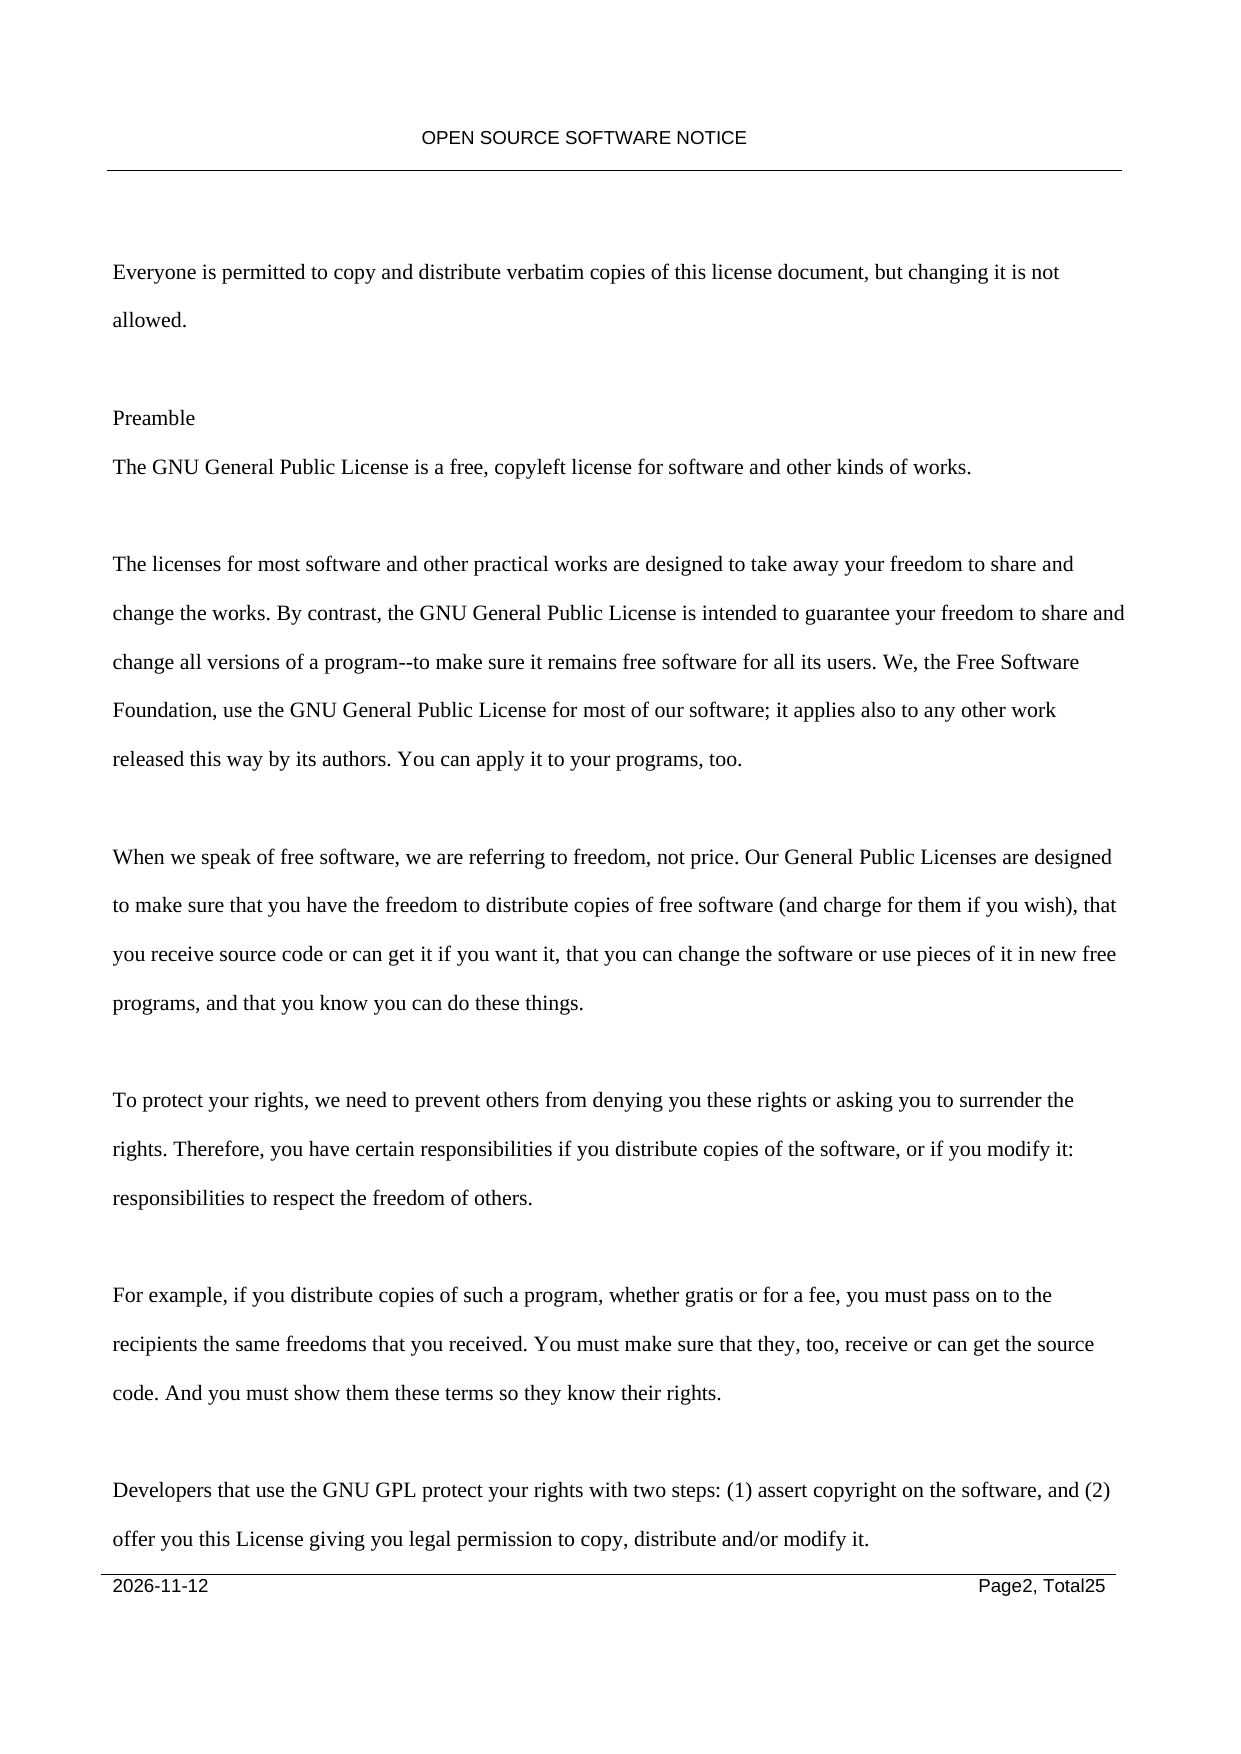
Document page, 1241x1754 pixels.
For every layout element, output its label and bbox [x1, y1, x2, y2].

text [112, 206, 1128, 1555]
